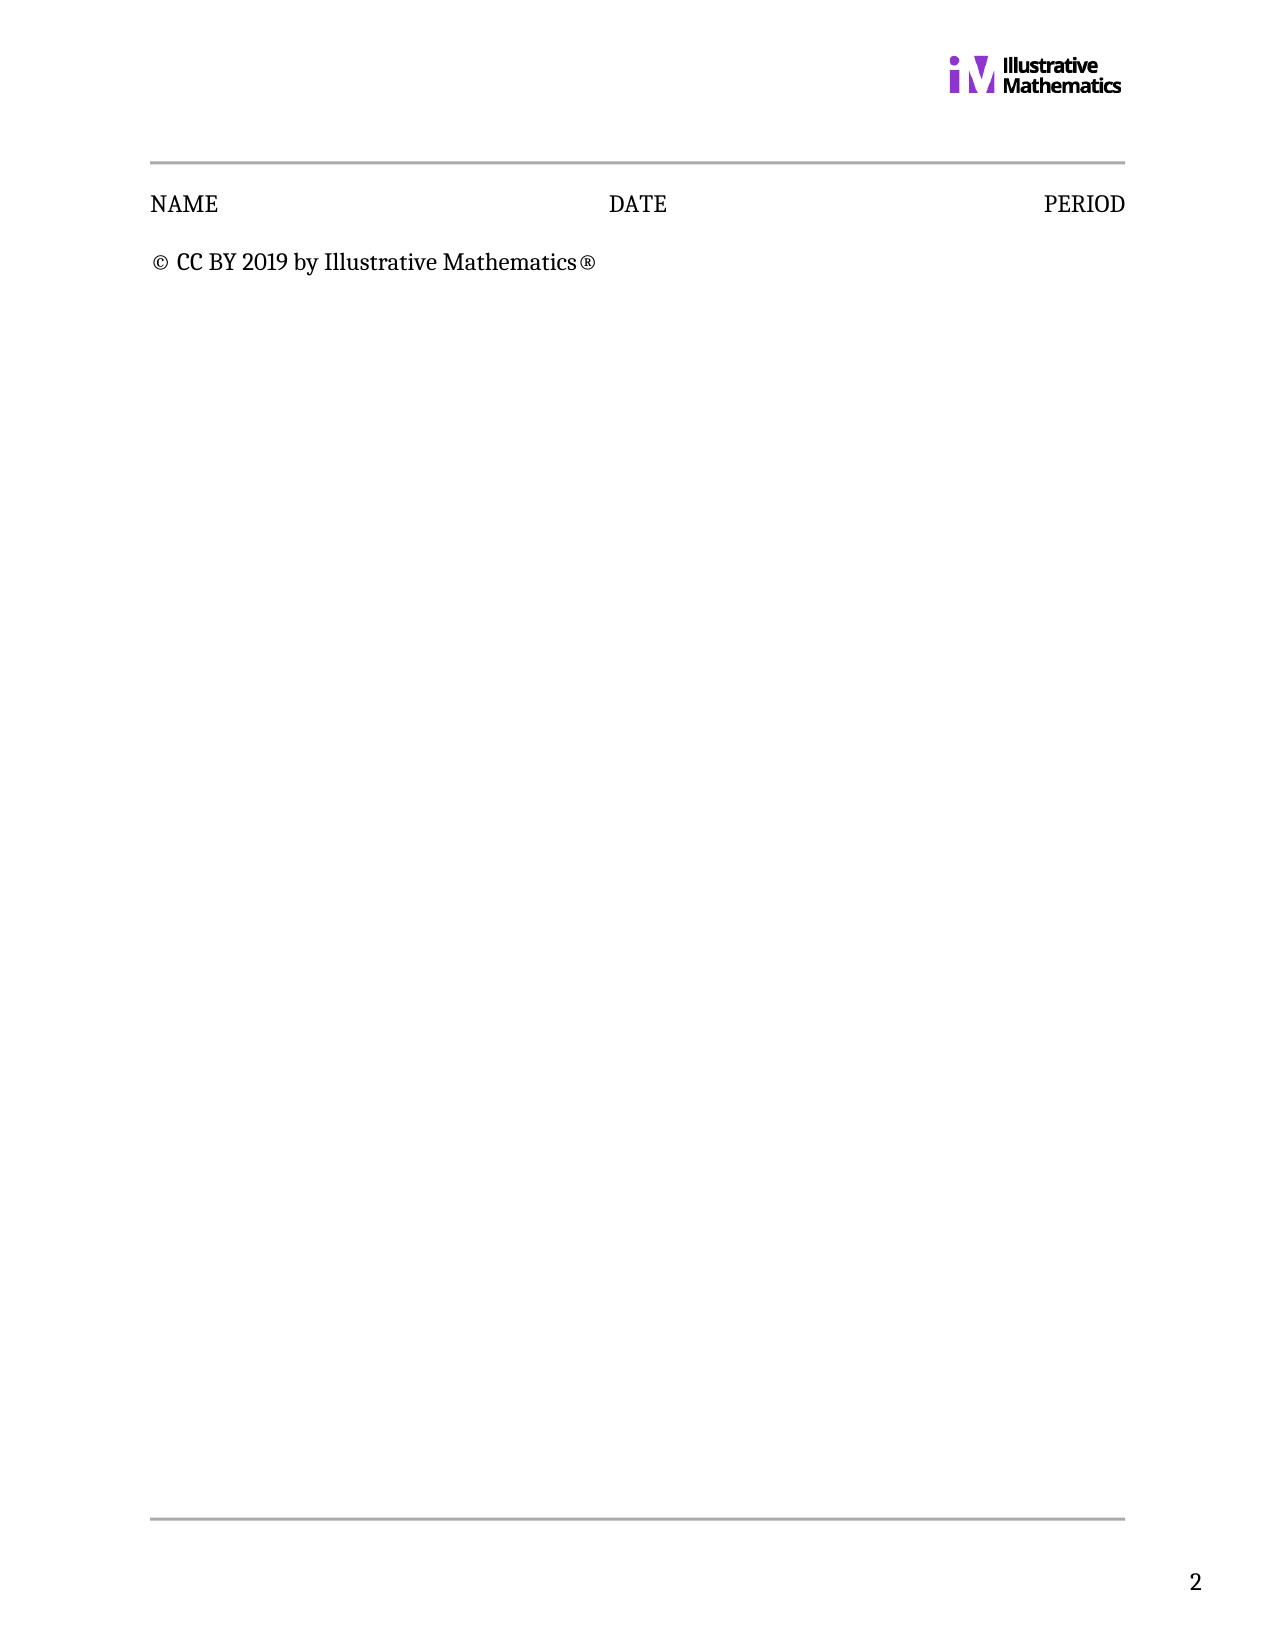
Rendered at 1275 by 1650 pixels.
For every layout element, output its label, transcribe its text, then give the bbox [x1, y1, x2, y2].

picture [949, 55, 1121, 93]
text © CC BY 2019 by Illustrative Mathematics® [150, 247, 1125, 276]
